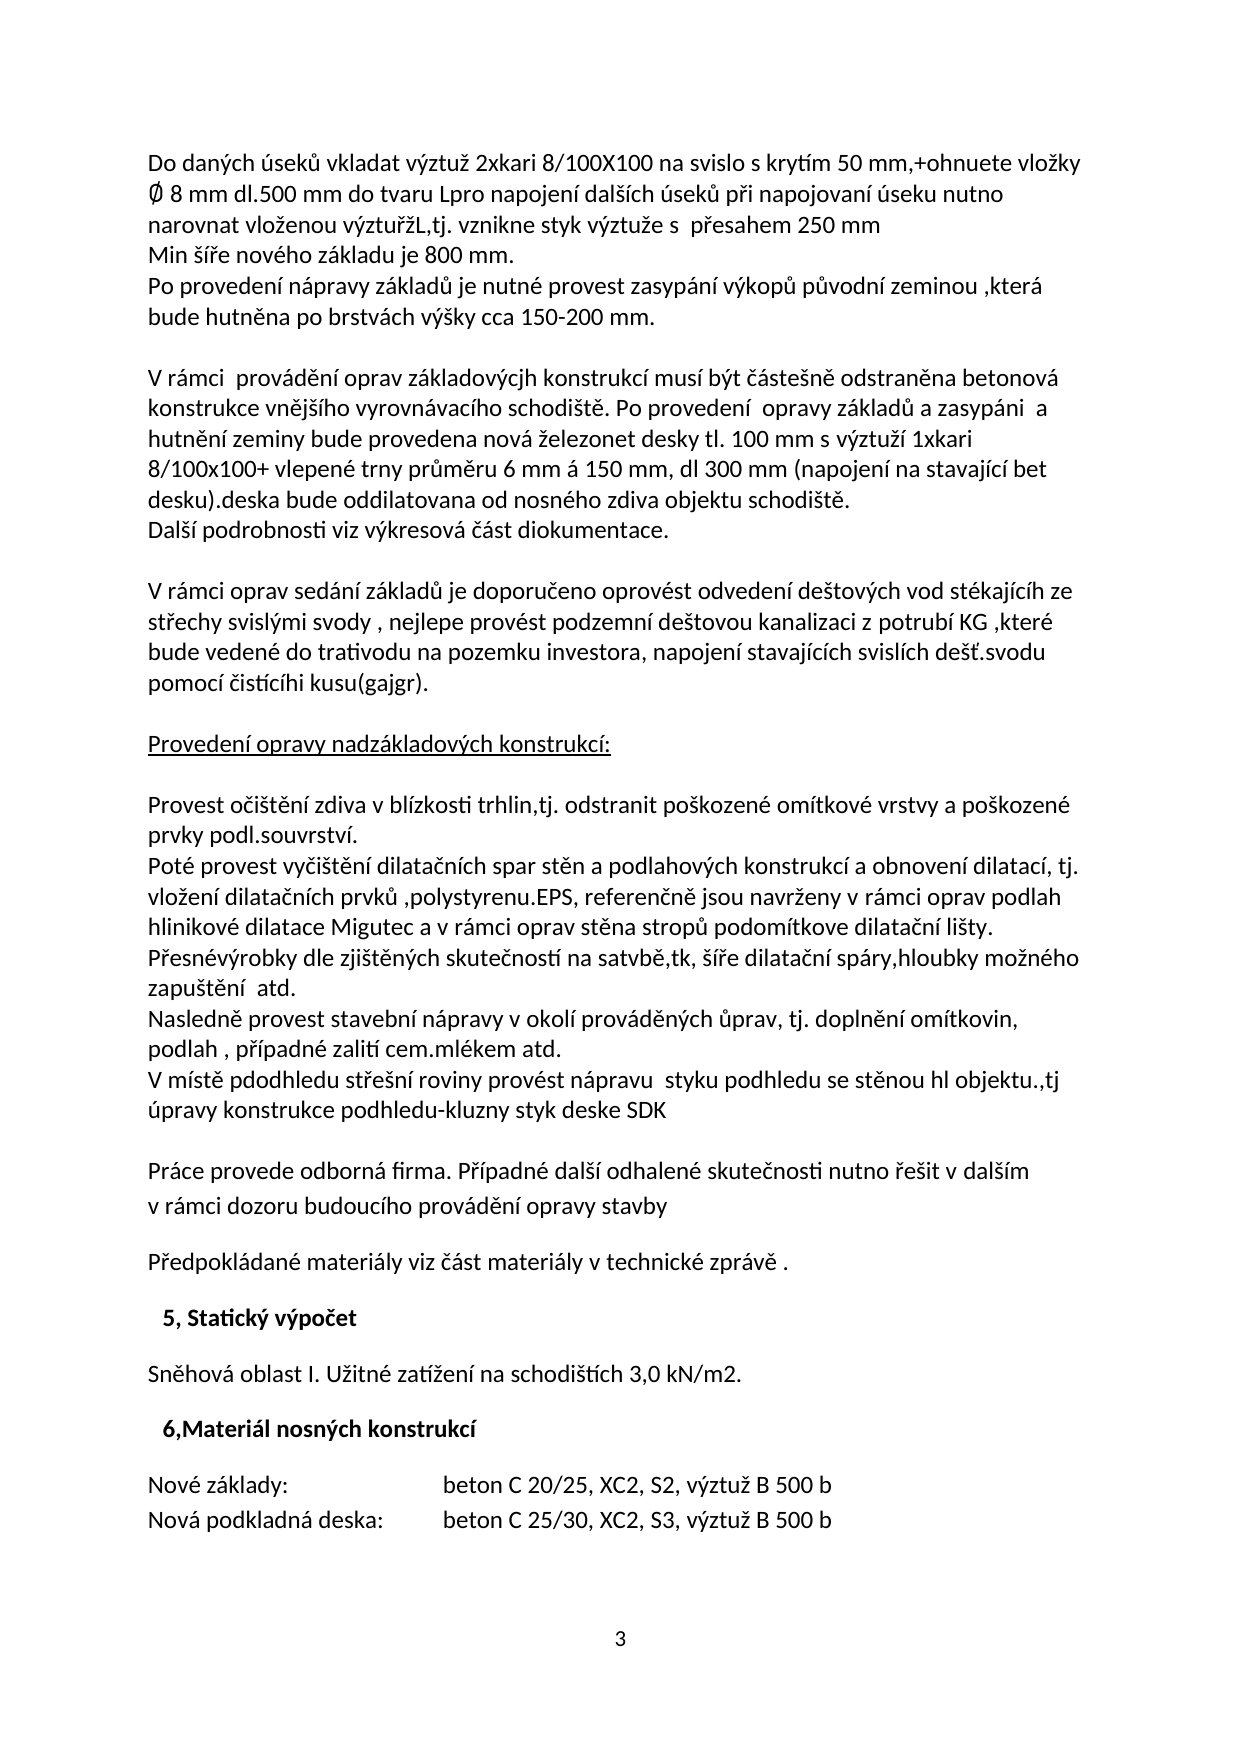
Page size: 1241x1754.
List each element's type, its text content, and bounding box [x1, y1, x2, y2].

text V místě pdodhledu střešní roviny provést nápravu styku podhledu se stěnou hl objektu.,tj úpravy konstrukce podhledu-kluzny styk deske SDK [148, 1064, 1093, 1125]
text Nové základy: beton C 20/25, XC2, S2, výztuž B 500 b [148, 1469, 1093, 1500]
text Přesnévýrobky dle zjištěných skutečností na satvbě,tk, šíře dilatační spáry,hloubky možného zapuštění atd. [148, 942, 1093, 1003]
text Provest očištění zdiva v blízkosti trhlin,tj. odstranit poškozené omítkové vrstvy a poškozené prvky podl.souvrství. [148, 789, 1093, 850]
text Do daných úseků vkladat výztuž 2xkari 8/100X100 na svislo s krytím 50 mm,+ohnuete vložky ∅ 8 mm dl.500 mm do tvaru Lpro napojení dalších úseků při napojovaní úseku nutno narovnat vloženou výztuřžL,tj. vznikne styk výztuže s přesahem 250 mm [148, 148, 1093, 240]
text Nasledně provest stavební nápravy v okolí prováděných ůprav, tj. doplnění omítkovin, podlah , případné zalití cem.mlékem atd. [148, 1003, 1093, 1064]
text Min šíře nového základu je 800 mm. [148, 240, 1093, 270]
text Předpokládané materiály viz část materiály v technické zprávě . [148, 1246, 1093, 1277]
text 5, Statický výpočet [162, 1302, 1093, 1332]
text 6,Materiál nosných konstrukcí [162, 1414, 1093, 1444]
text Práce provede odborná firma. Případné další odhalené skutečnosti nutno řešit v dalším v rámci dozoru budoucího provádění opravy stavby [148, 1155, 1093, 1221]
text V rámci oprav sedání základů je doporučeno oprovést odvedení deštových vod stékajícíh ze střechy svislými svody , nejlepe provést podzemní deštovou kanalizaci z potrubí KG ,které bude vedené do trativodu na pozemku investora, napojení stavajících svislích dešť.svodu pomocí čistícíhi kusu(gajgr). [148, 575, 1093, 697]
text Provedení opravy nadzákladových konstrukcí: [148, 728, 1093, 758]
text V rámci provádění oprav základovýcjh konstrukcí musí být částešně odstraněna betonová konstrukce vnějšího vyrovnávacího schodiště. Po provedení opravy základů a zasypáni a hutnění zeminy bude provedena nová železonet desky tl. 100 mm s výztuží 1xkari 8/100x100+ vlepené trny průměru 6 mm á 150 mm, dl 300 mm (napojení na stavající bet desku).deska bude oddilatovana od nosného zdiva objektu schodiště. [148, 362, 1093, 514]
text Sněhová oblast I. Užitné zatížení na schodištích 3,0 kN/m2. [148, 1358, 1093, 1388]
text Nová podkladná deska: beton C 25/30, XC2, S3, výztuž B 500 b [148, 1504, 1093, 1535]
text Poté provest vyčištění dilatačních spar stěn a podlahových konstrukcí a obnovení dilatací, tj. vložení dilatačních prvků ,polystyrenu.EPS, referenčně jsou navrženy v rámci oprav podlah hlinikové dilatace Migutec a v rámci oprav stěna stropů podomítkove dilatační lišty. [148, 850, 1093, 942]
text Další podrobnosti viz výkresová část diokumentace. [148, 514, 1093, 545]
text Po provedení nápravy základů je nutné provest zasypání výkopů původní zeminou ,která bude hutněna po brstvách výšky cca 150-200 mm. [148, 270, 1093, 331]
